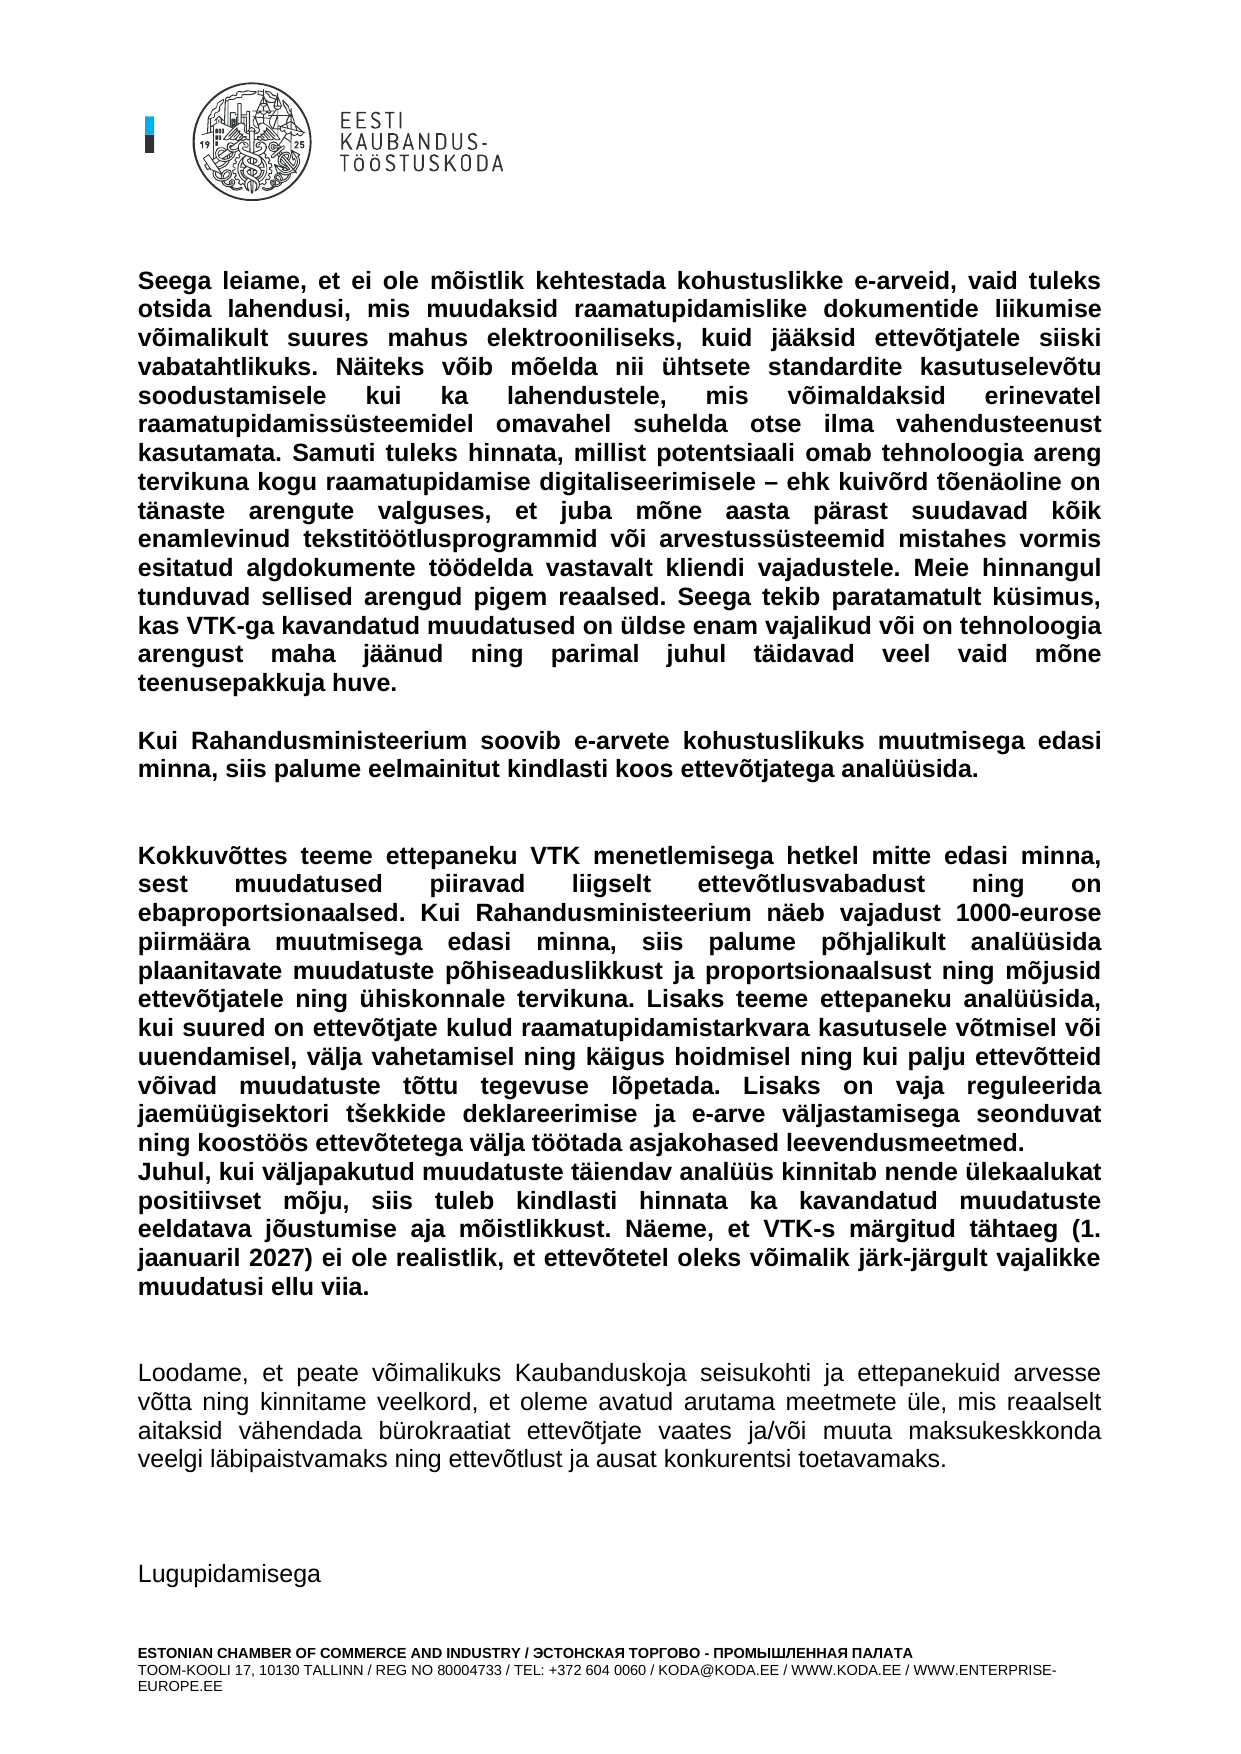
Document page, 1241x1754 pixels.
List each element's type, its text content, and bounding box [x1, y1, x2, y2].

text Kui Rahandusministeerium soovib e-arvete kohustuslikuks muutmisega edasi minna, siis palume eelmainitut kindlasti koos ettevõtjatega analüüsida. [138, 726, 1103, 783]
text Loodame, et peate võimalikuks Kaubanduskoja seisukohti ja ettepanekuid arvesse võtta ning kinnitame veelkord, et oleme avatud arutama meetmete üle, mis reaalselt aitaksid vähendada bürokraatiat ettevõtjate vaates ja/või muuta maksukeskkonda veelgi läbipaistvamaks ning ettevõtlust ja ausat konkurentsi toetavamaks. [138, 1358, 1103, 1473]
text Kokkuvõttes teeme ettepaneku VTK menetlemisega hetkel mitte edasi minna, sest muudatused piiravad liigselt ettevõtlusvabadust ning on ebaproportsionaalsed. Kui Rahandusministeerium näeb vajadust 1000-eurose piirmäära muutmisega edasi minna, siis palume põhjalikult analüüsida plaanitavate muudatuste põhiseaduslikkust ja proportsionaalsust ning mõjusid ettevõtjatele ning ühiskonnale tervikuna. Lisaks teeme ettepaneku analüüsida, kui suured on ettevõtjate kulud raamatupidamistarkvara kasutusele võtmisel või uuendamisel, välja vahetamisel ning käigus hoidmisel ning kui palju ettevõtteid võivad muudatuste tõttu tegevuse lõpetada. Lisaks on vaja reguleerida jaemüügisektori tšekkide deklareerimise ja e-arve väljastamisega seonduvat ning koostöös ettevõtetega välja töötada asjakohased leevendusmeetmed. [138, 841, 1103, 1157]
text Lugupidamisega [138, 1559, 1103, 1588]
text Seega leiame, et ei ole mõistlik kehtestada kohustuslikke e-arveid, vaid tuleks otsida lahendusi, mis muudaksid raamatupidamislike dokumentide liikumise võimalikult suures mahus elektrooniliseks, kuid jääksid ettevõtjatele siiski vabatahtlikuks. Näiteks võib mõelda nii ühtsete standardite kasutuselevõtu soodustamisele kui ka lahendustele, mis võimaldaksid erinevatel raamatupidamissüsteemidel omavahel suhelda otse ilma vahendusteenust kasutamata. Samuti tuleks hinnata, millist potentsiaali omab tehnoloogia areng tervikuna kogu raamatupidamise digitaliseerimisele – ehk kuivõrd tõenäoline on tänaste arengute valguses, et juba mõne aasta pärast suudavad kõik enamlevinud tekstitöötlusprogrammid või arvestussüsteemid mistahes vormis esitatud algdokumente töödelda vastavalt kliendi vajadustele. Meie hinnangul tunduvad sellised arengud pigem reaalsed. Seega tekib paratamatult küsimus, kas VTK-ga kavandatud muudatused on üldse enam vajalikud või on tehnoloogia arengust maha jäänud ning parimal juhul täidavad veel vaid mõne teenusepakkuja huve. [138, 266, 1103, 697]
text Juhul, kui väljapakutud muudatuste täiendav analüüs kinnitab nende ülekaalukat positiivset mõju, siis tuleb kindlasti hinnata ka kavandatud muudatuste eeldatava jõustumise aja mõistlikkust. Näeme, et VTK-s märgitud tähtaeg (1. jaanuaril 2027) ei ole realistlik, et ettevõtetel oleks võimalik järk-järgult vajalikke muudatusi ellu viia. [138, 1157, 1103, 1301]
